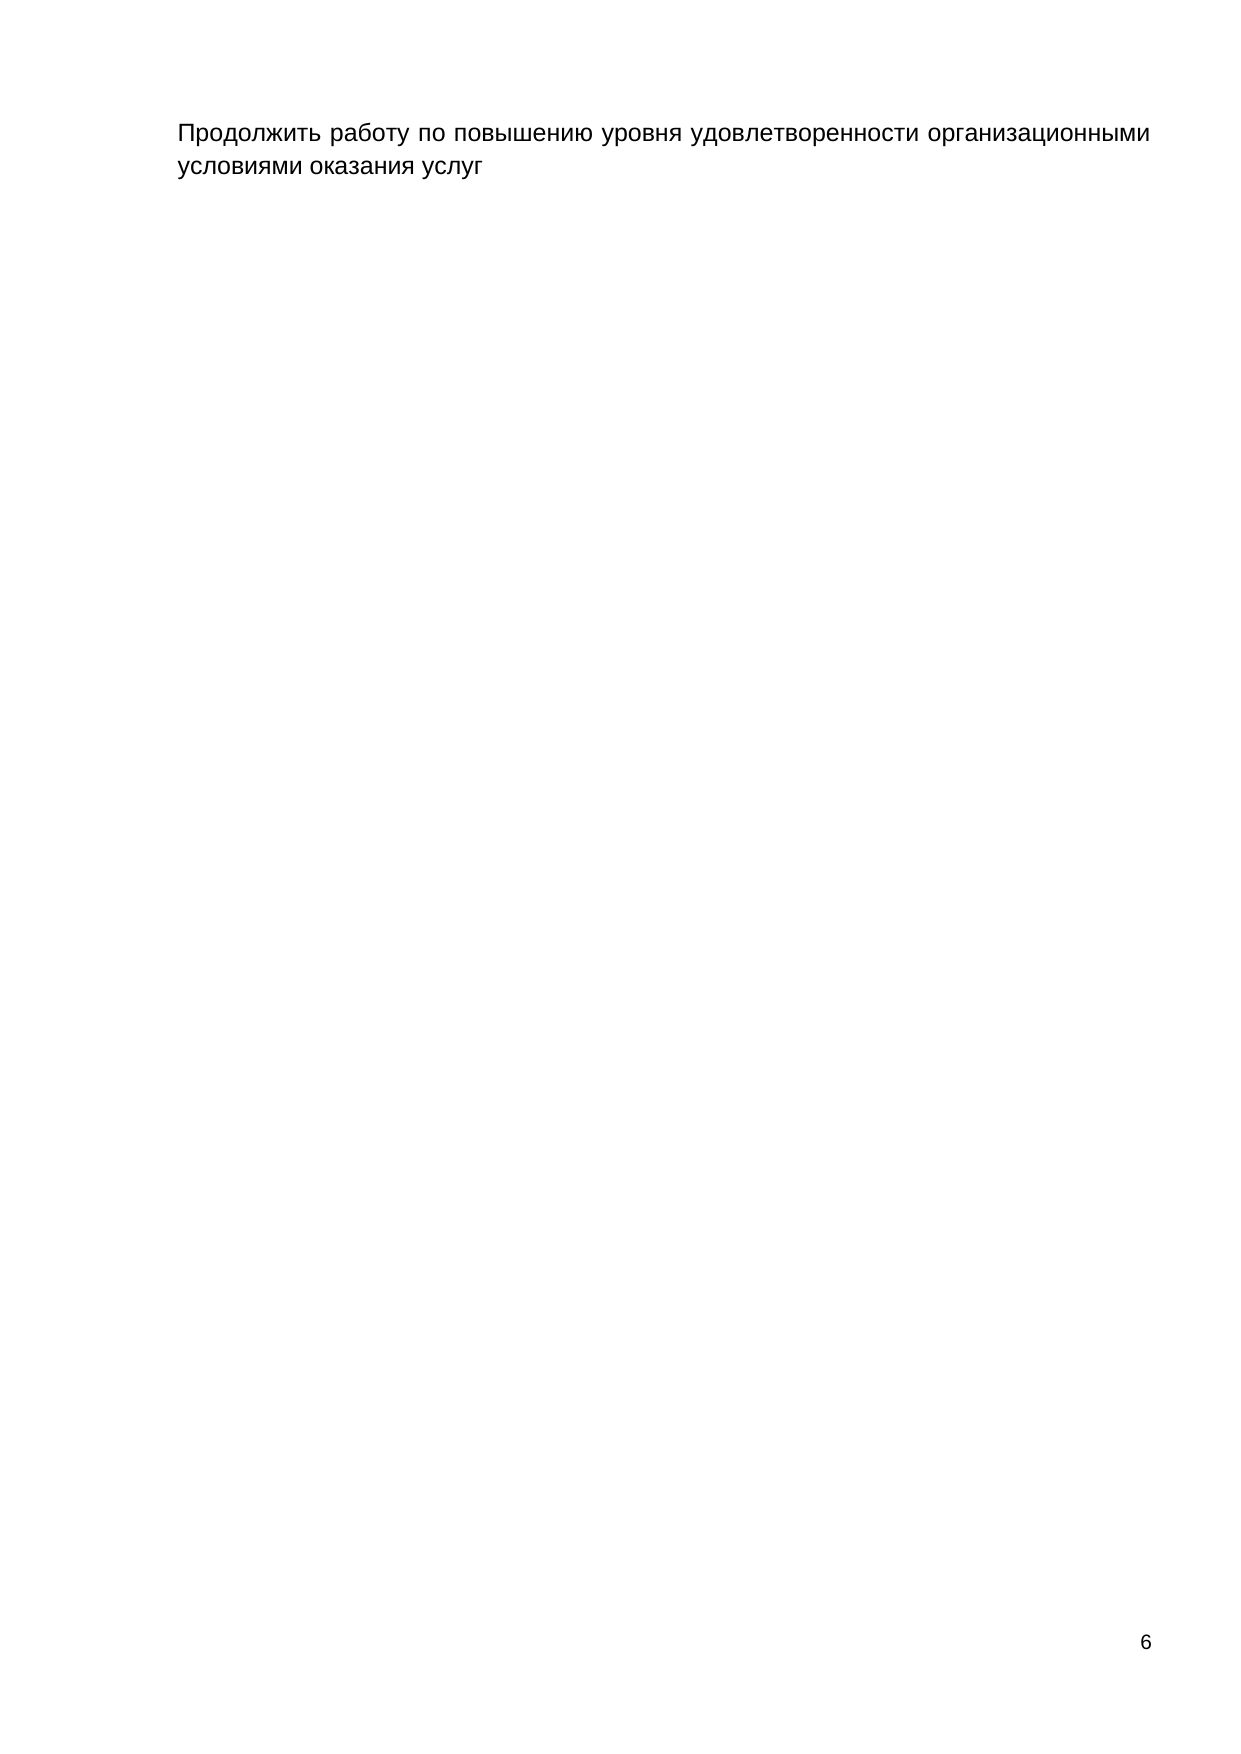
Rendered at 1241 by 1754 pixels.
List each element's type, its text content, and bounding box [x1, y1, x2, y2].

text Продолжить работу по повышению уровня удовлетворенности организационными условиями оказания услуг [177, 118, 1152, 180]
